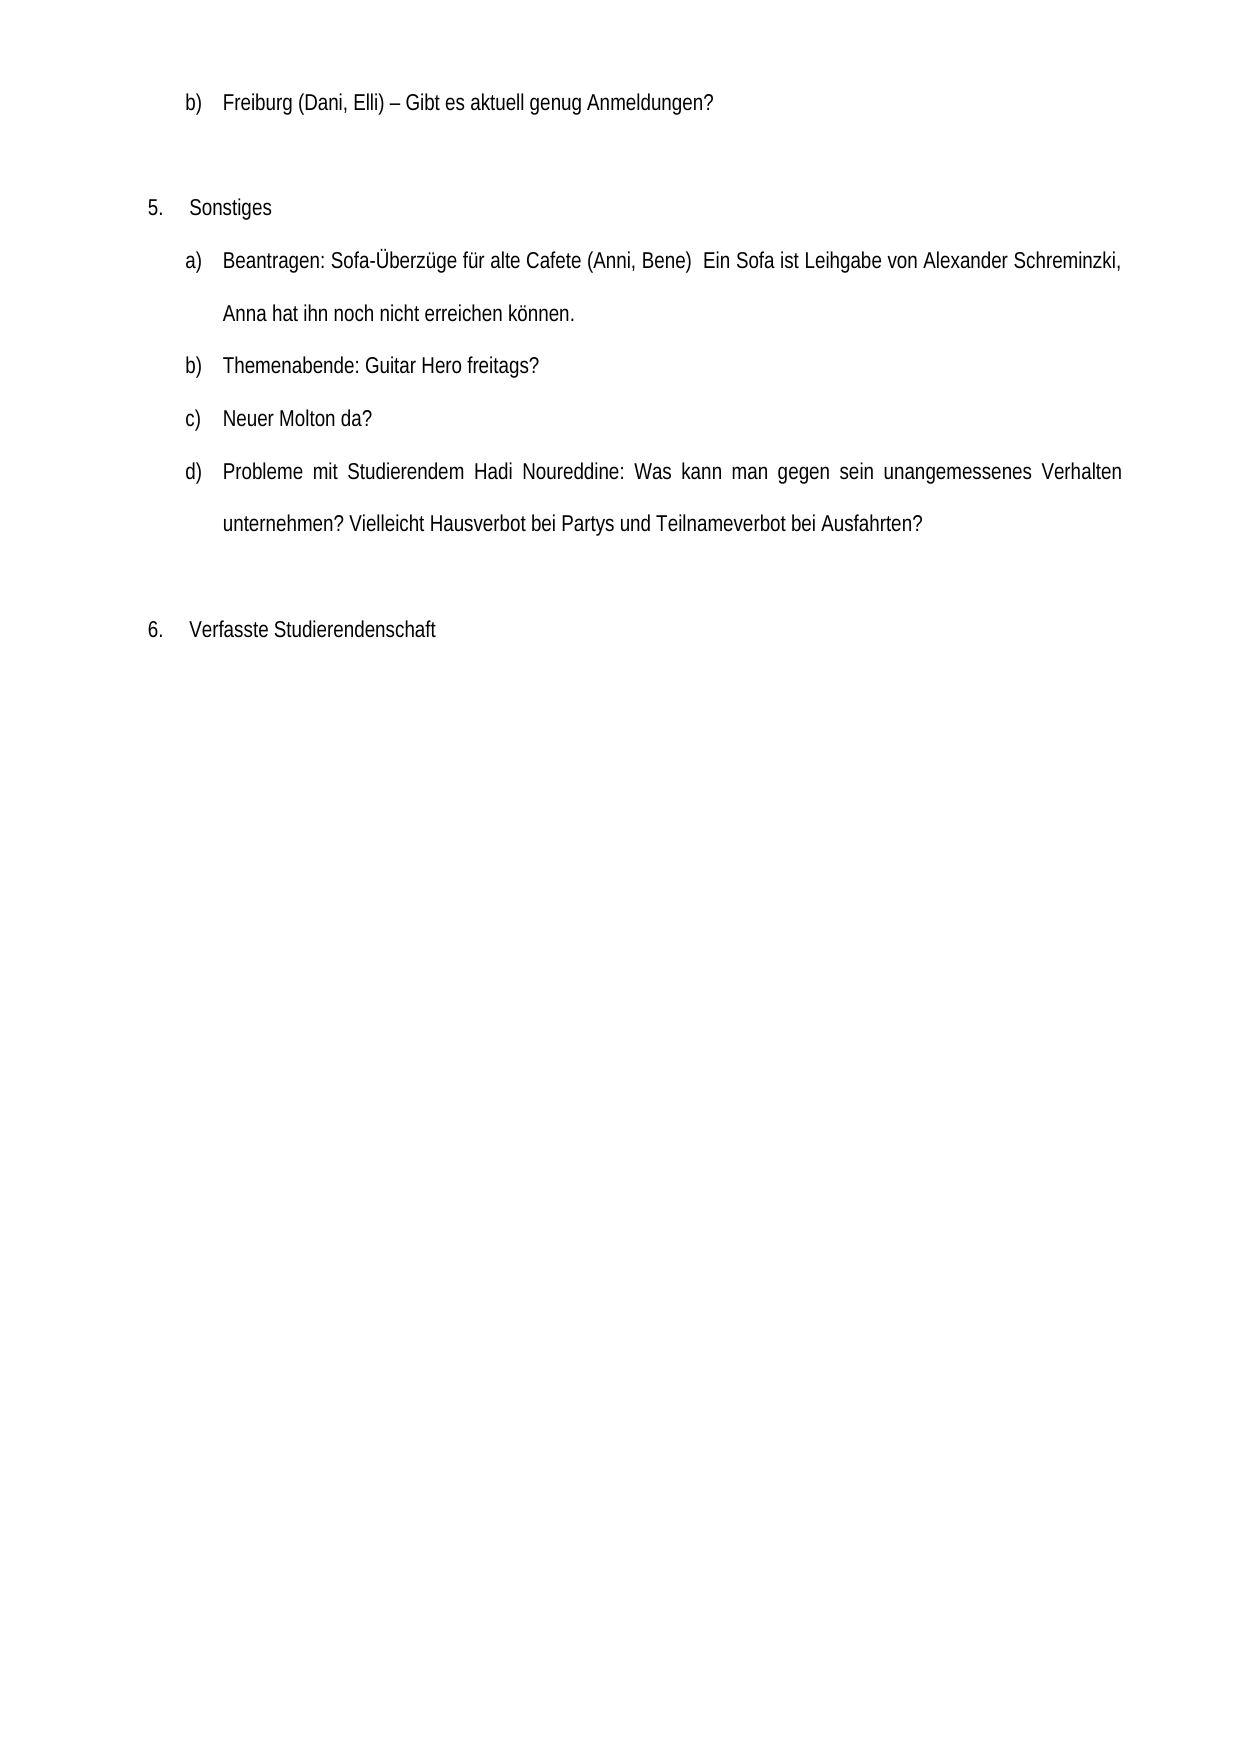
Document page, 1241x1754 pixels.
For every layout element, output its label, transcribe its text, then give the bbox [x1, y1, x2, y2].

list Probleme mit Studierendem Hadi Noureddine: Was kann man gegen sein unangemessenes Verhalten unternehmen? Vielleicht Hausverbot bei Partys und Teilnameverbot bei Ausfahrten? [185, 458, 1122, 537]
list Themenabende: Guitar Hero freitags? [185, 352, 1122, 378]
list Sonstiges [148, 194, 1122, 220]
list Verfasste Studierendenschaft [148, 616, 1122, 642]
list Neuer Molton da? [185, 405, 1122, 431]
list Freiburg (Dani, Elli) – Gibt es aktuell genug Anmeldungen? [185, 89, 1122, 115]
list Beantragen: Sofa-Überzüge für alte Cafete (Anni, Bene) Ein Sofa ist Leihgabe von Alexander Schreminzki, Anna hat ihn noch nicht erreichen können. [185, 247, 1122, 326]
